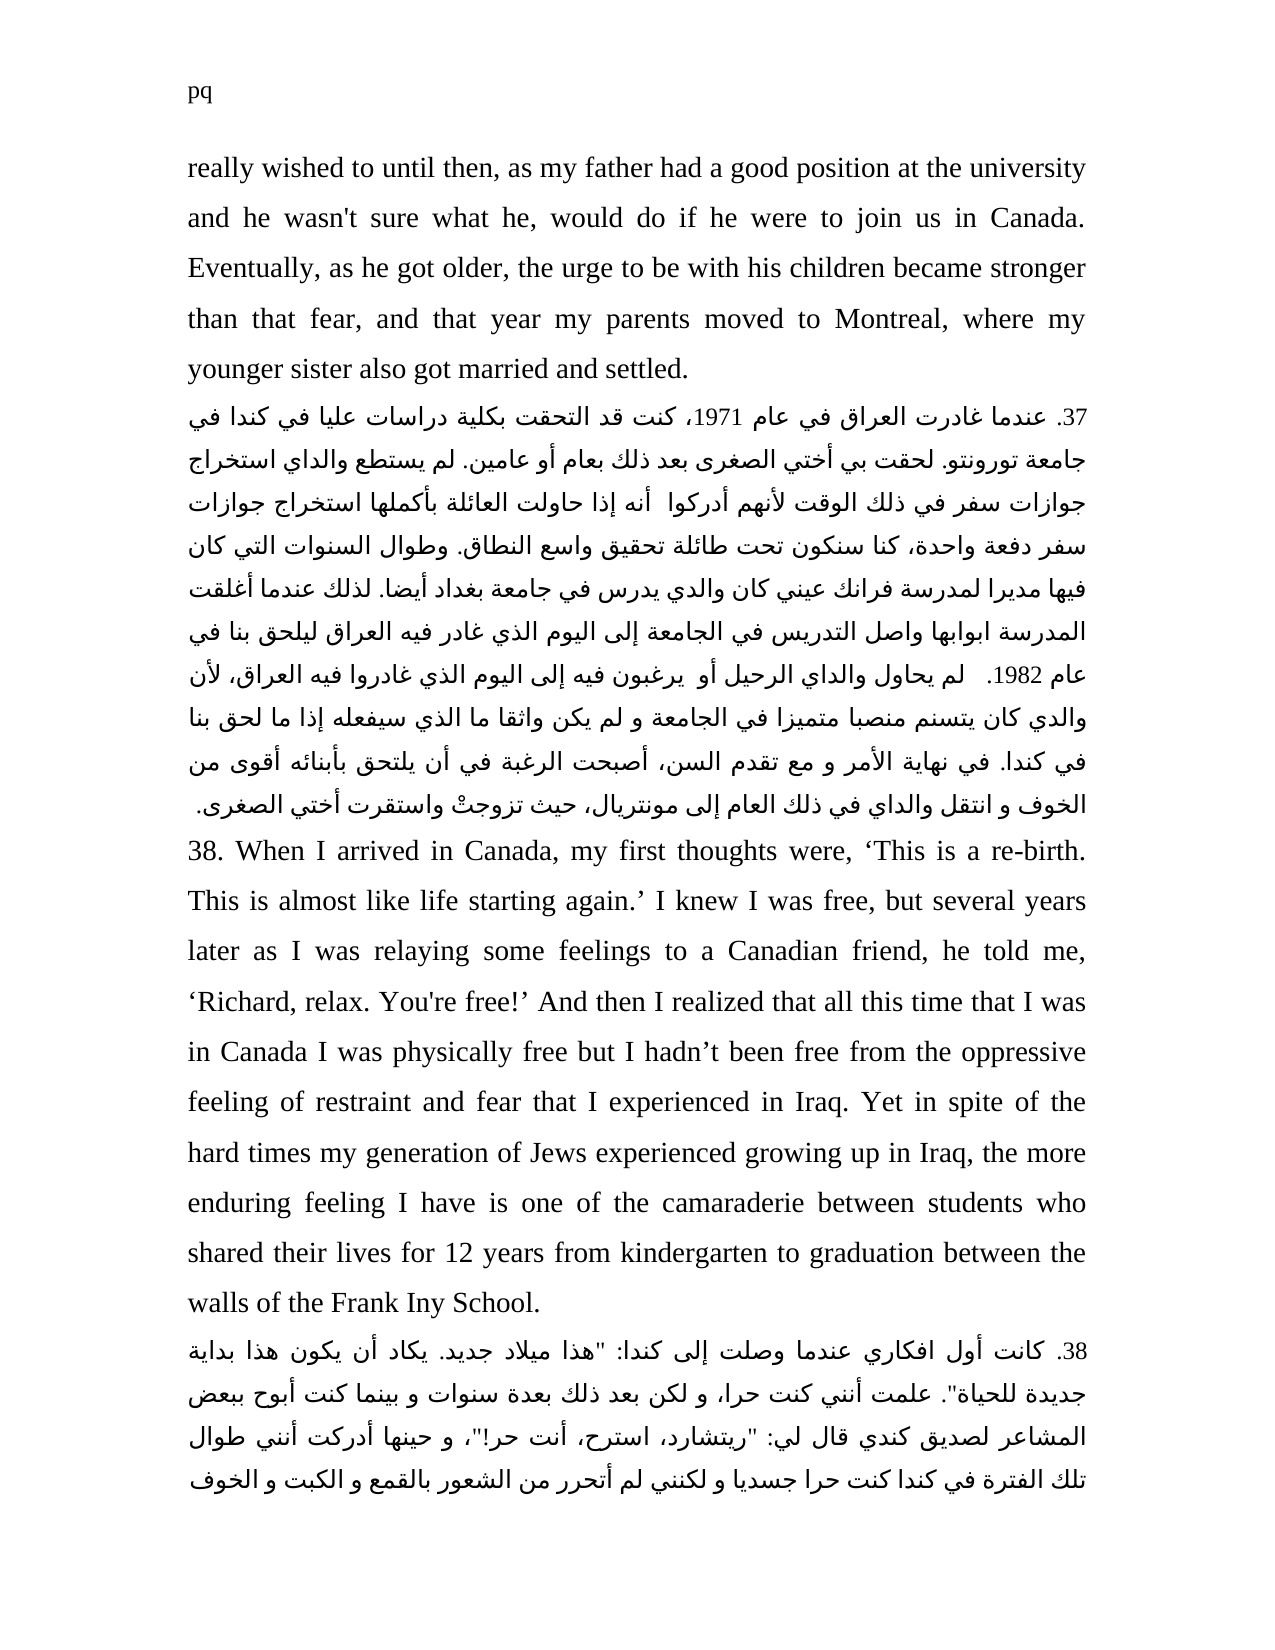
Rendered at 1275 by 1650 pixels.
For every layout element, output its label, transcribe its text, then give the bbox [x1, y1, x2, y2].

text 38. When I arrived in Canada, my first thoughts were, ‘This is a re-birth. This is almost like life starting again.’ I knew I was free, but several years later as I was relaying some feelings to a Canadian friend, he told me, ‘Richard, relax. You're free!’ And then I realized that all this time that I was in Canada I was physically free but I hadn’t been free from the oppressive feeling of restraint and fear that I experienced in Iraq. Yet in spite of the hard times my generation of Jews experienced growing up in Iraq, the more enduring feeling I have is one of the camaraderie between students who shared their lives for 12 years from kindergarten to graduation between the walls of the Frank Iny School. [187, 833, 1087, 1319]
text 37. عندما غادرت العراق في عام 1971، كنت قد التحقت بكلية دراسات عليا في كندا في جامعة تورونتو. لحقت بي أختي الصغرى بعد ذلك بعام أو عامين. لم يستطع والداي استخراج جوازات سفر في ذلك الوقت لأنهم أدركوا أنه إذا حاولت العائلة بأكملها استخراج جوازات سفر دفعة واحدة، كنا سنكون تحت طائلة تحقيق واسع النطاق. وطوال السنوات التي كان فيها مديرا لمدرسة فرانك عيني كان والدي يدرس في جامعة بغداد أيضا. لذلك عندما أغلقت المدرسة ابوابها واصل التدريس في الجامعة إلى اليوم الذي غادر فيه العراق ليلحق بنا في عام 1982. لم يحاول والداي الرحيل أو يرغبون فيه إلى اليوم الذي غادروا فيه العراق، لأن والدي كان يتسنم منصبا متميزا في الجامعة و لم يكن واثقا ما الذي سيفعله إذا ما لحق بنا في كندا. في نهاية الأمر و مع تقدم السن، أصبحت الرغبة في أن يلتحق بأبنائه أقوى من الخوف و انتقل والداي في ذلك العام إلى مونتريال، حيث تزوجتْ واستقرت أختي الصغرى. [187, 402, 1087, 818]
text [187, 1336, 1087, 1494]
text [187, 150, 1087, 385]
